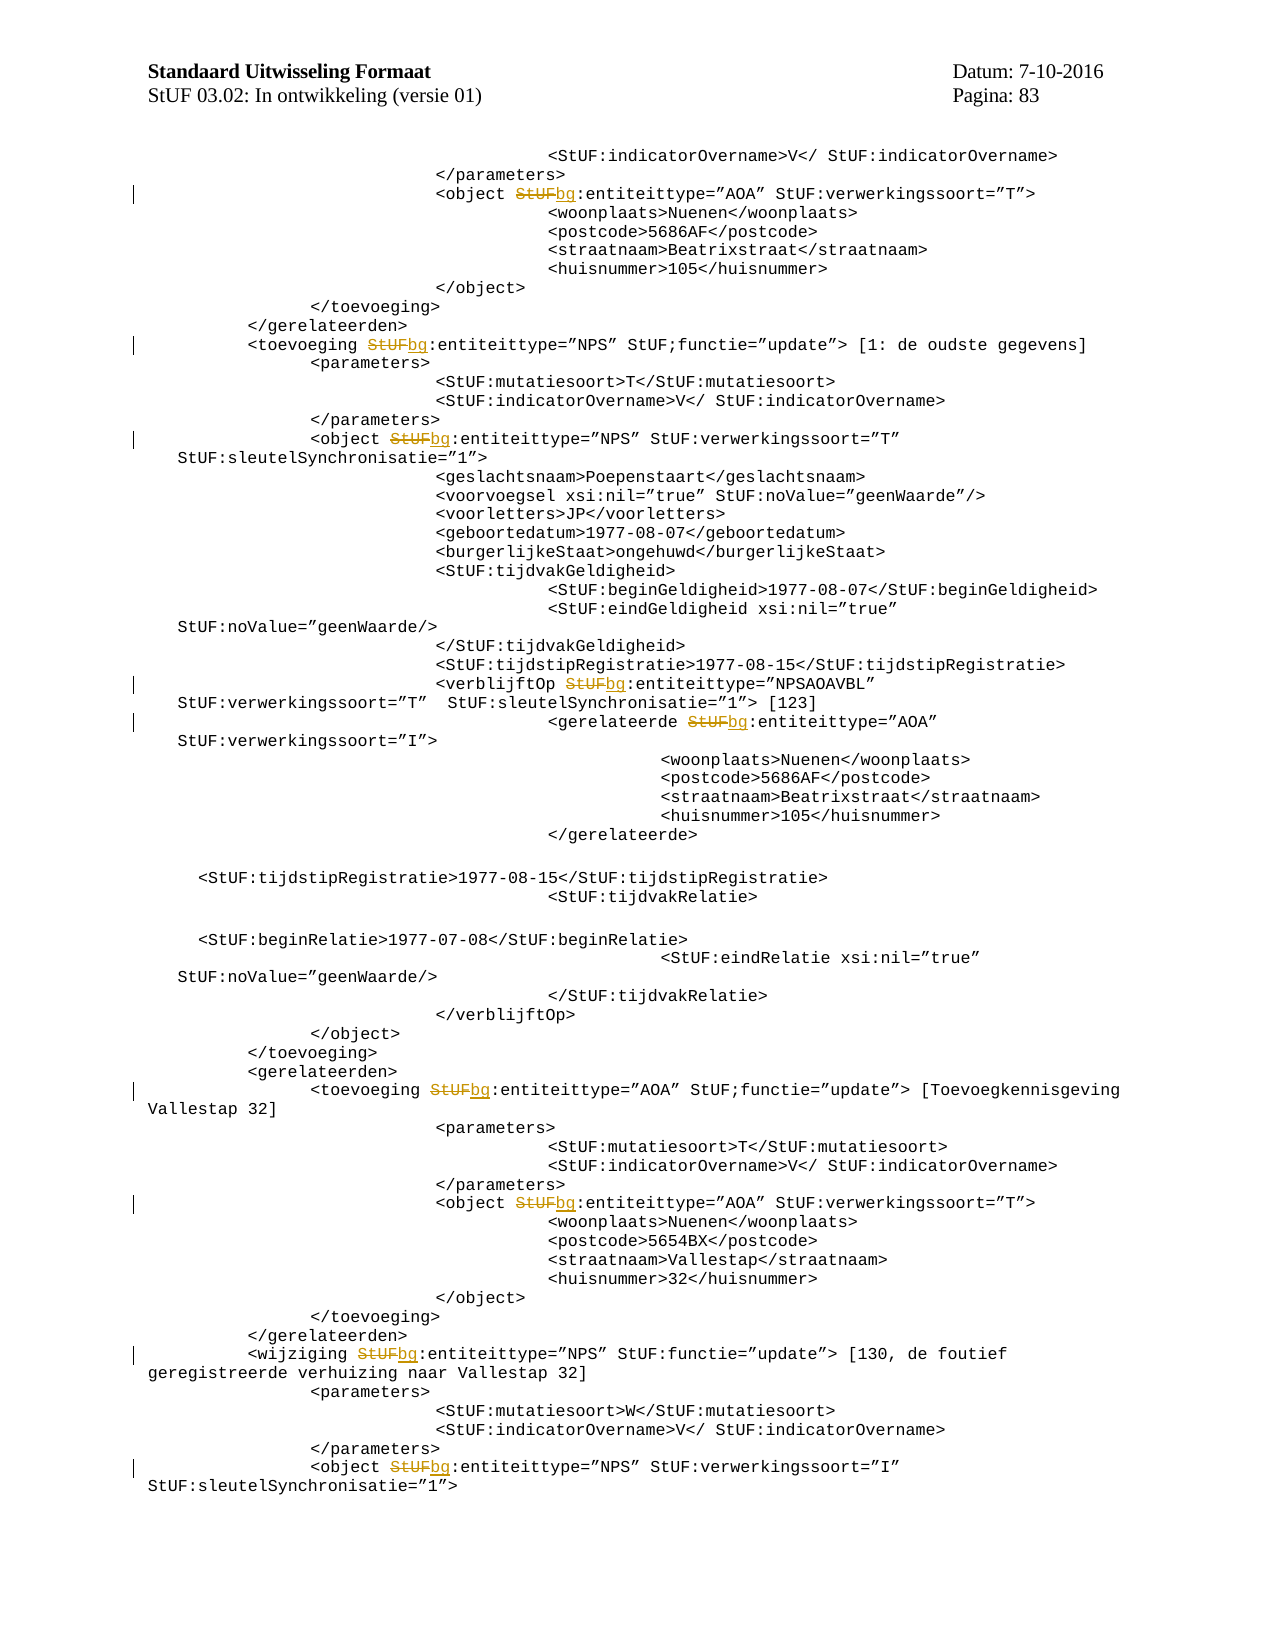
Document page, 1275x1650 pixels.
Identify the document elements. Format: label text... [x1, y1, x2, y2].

text <StUF:eindRelatie xsi:nil=”true” StUF:noValue=”geenWaarde/> [177, 950, 1127, 988]
text <toevoeging :entiteittype=”NPS” StUF;functie=”update”> [1: de oudste gegevens] [177, 336, 1127, 355]
text <huisnummer>105</huisnummer> [177, 808, 1127, 826]
text </object> [177, 1025, 1127, 1044]
text <object :entiteittype=”NPS” StUF:verwerkingssoort=”T” StUF:sleutelSynchronisatie=”1”> [177, 431, 1127, 468]
text </verblijftOp> [177, 1007, 1127, 1025]
text <StUF:tijdstipRegistratie>1977-08-15</StUF:tijdstipRegistratie> [177, 657, 1127, 676]
text <postcode>5654BX</postcode> [148, 1233, 1127, 1252]
text <StUF:mutatiesoort>T</StUF:mutatiesoort> [148, 1138, 1127, 1157]
text <StUF:tijdvakRelatie> [177, 888, 1127, 907]
text </StUF:tijdvakGeldigheid> [177, 638, 1127, 657]
text <StUF:eindGeldigheid xsi:nil=”true” StUF:noValue=”geenWaarde/> [177, 600, 1127, 638]
text <woonplaats>Nuenen</woonplaats> [177, 751, 1127, 770]
text <straatnaam>Vallestap</straatnaam> [148, 1252, 1127, 1271]
text <StUF:beginGeldigheid>1977-08-07</StUF:beginGeldigheid> [177, 581, 1127, 600]
text <parameters> [148, 1120, 1127, 1138]
text </parameters> [148, 1176, 1127, 1195]
text </gerelateerden> [148, 1327, 1127, 1346]
text <postcode>5686AF</postcode> [177, 770, 1127, 789]
text <parameters> [148, 1384, 1127, 1402]
text </parameters> [148, 1440, 1127, 1459]
text <object :entiteittype=”AOA” StUF:verwerkingssoort=”T”> [148, 1195, 1127, 1214]
text <geslachtsnaam>Poepenstaart</geslachtsnaam> [177, 468, 1127, 487]
text </toevoeging> [148, 1308, 1127, 1327]
text <voorvoegsel xsi:nil=”true” StUF:noValue=”geenWaarde”/> [177, 487, 1127, 506]
text <StUF:mutatiesoort>W</StUF:mutatiesoort> [148, 1402, 1127, 1421]
text </gerelateerde> [177, 826, 1127, 845]
text <object :entiteittype=”NPS” StUF:verwerkingssoort=”I” StUF:sleutelSynchronisatie=”1”> [148, 1459, 1127, 1497]
text <straatnaam>Beatrixstraat</straatnaam> [177, 242, 1127, 261]
text <woonplaats>Nuenen</woonplaats> [148, 1214, 1127, 1233]
text </object> [177, 280, 1127, 298]
text <StUF:indicatorOvername>V</ StUF:indicatorOvername> [177, 393, 1127, 412]
text <toevoeging :entiteittype=”AOA” StUF;functie=”update”> [Toevoegkennisgeving Vallestap 32] [148, 1082, 1127, 1120]
text <gerelateerde :entiteittype=”AOA” StUF:verwerkingssoort=”I”> [177, 713, 1127, 751]
text <postcode>5686AF</postcode> [177, 223, 1127, 242]
text <huisnummer>105</huisnummer> [177, 261, 1127, 280]
text <huisnummer>32</huisnummer> [148, 1271, 1127, 1289]
text <StUF:indicatorOvername>V</ StUF:indicatorOvername> [177, 148, 1127, 167]
text <StUF:tijdstipRegistratie>1977-08-15</StUF:tijdstipRegistratie> [177, 845, 1127, 888]
text </object> [148, 1289, 1127, 1308]
text <verblijftOp :entiteittype=”NPSAOAVBL” StUF:verwerkingssoort=”T” StUF:sleutelSynchronisatie=”1”> [123] [177, 676, 1127, 713]
text <woonplaats>Nuenen</woonplaats> [177, 204, 1127, 223]
text <StUF:tijdvakGeldigheid> [177, 562, 1127, 581]
text <StUF:beginRelatie>1977-07-08</StUF:beginRelatie> [177, 907, 1127, 950]
text </toevoeging> [177, 1044, 1127, 1063]
text <straatnaam>Beatrixstraat</straatnaam> [177, 789, 1127, 808]
text <voorletters>JP</voorletters> [177, 506, 1127, 525]
text <StUF:indicatorOvername>V</ StUF:indicatorOvername> [148, 1157, 1127, 1176]
text <StUF:mutatiesoort>T</StUF:mutatiesoort> [177, 374, 1127, 393]
text </parameters> [177, 167, 1127, 185]
text </gerelateerden> [177, 317, 1127, 336]
text </StUF:tijdvakRelatie> [177, 988, 1127, 1007]
text <gerelateerden> [177, 1063, 1127, 1082]
text <object :entiteittype=”AOA” StUF:verwerkingssoort=”T”> [177, 185, 1127, 204]
text <parameters> [177, 355, 1127, 374]
text <geboortedatum>1977-08-07</geboortedatum> [177, 525, 1127, 544]
text <wijziging :entiteittype=”NPS” StUF:functie=”update”> [130, de foutief geregistreerde verhuizing naar Vallestap 32] [148, 1346, 1127, 1384]
text </toevoeging> [177, 298, 1127, 317]
text </parameters> [177, 412, 1127, 431]
text <StUF:indicatorOvername>V</ StUF:indicatorOvername> [148, 1421, 1127, 1440]
text <burgerlijkeStaat>ongehuwd</burgerlijkeStaat> [177, 544, 1127, 562]
